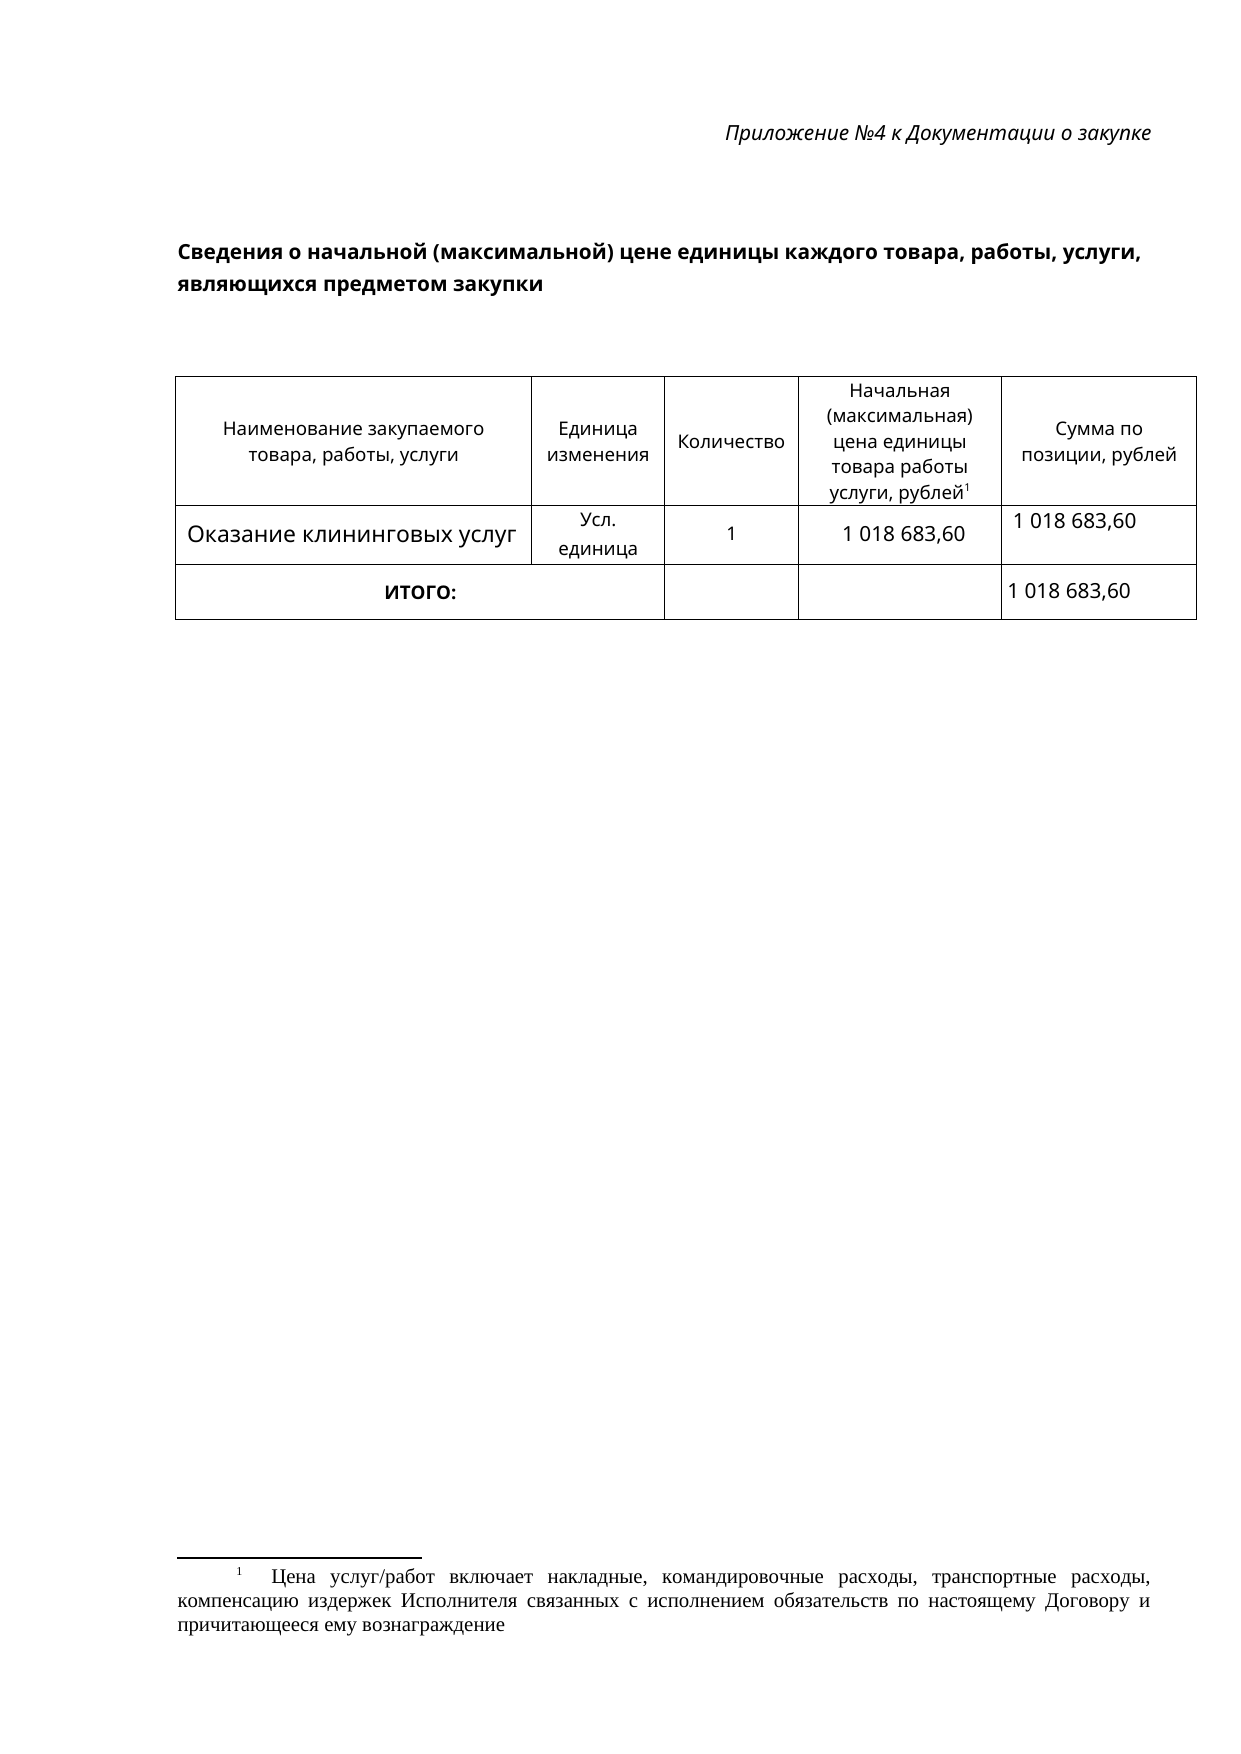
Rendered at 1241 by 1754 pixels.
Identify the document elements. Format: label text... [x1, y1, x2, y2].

table_cell [799, 565, 1001, 619]
table_header Сумма по позиции, рублей [1002, 377, 1196, 505]
table_cell Оказание клининговых услуг [176, 506, 531, 564]
list Приложение №4 к Документации о закупке [252, 118, 1152, 147]
table_cell 1 018 683,60 [1002, 506, 1196, 564]
table_header Количество [665, 377, 798, 505]
table_header Наименование закупаемого товара, работы, услуги [176, 377, 531, 505]
table_header Единица изменения [532, 377, 664, 505]
table_cell 1 [665, 506, 798, 564]
table_cell 1 018 683,60 [1002, 565, 1196, 619]
table_header Начальная (максимальная) цена единицы товара работы услуги, рублей [799, 377, 1001, 505]
text Сведения о начальной (максимальной) цене единицы каждого товара, работы, услуги, являющихся предметом закупки [177, 237, 1152, 298]
table_cell [665, 565, 798, 619]
table_cell Усл. единица [532, 506, 664, 564]
table_cell ИТОГО: [176, 565, 664, 619]
table_cell 1 018 683,60 [799, 506, 1001, 564]
